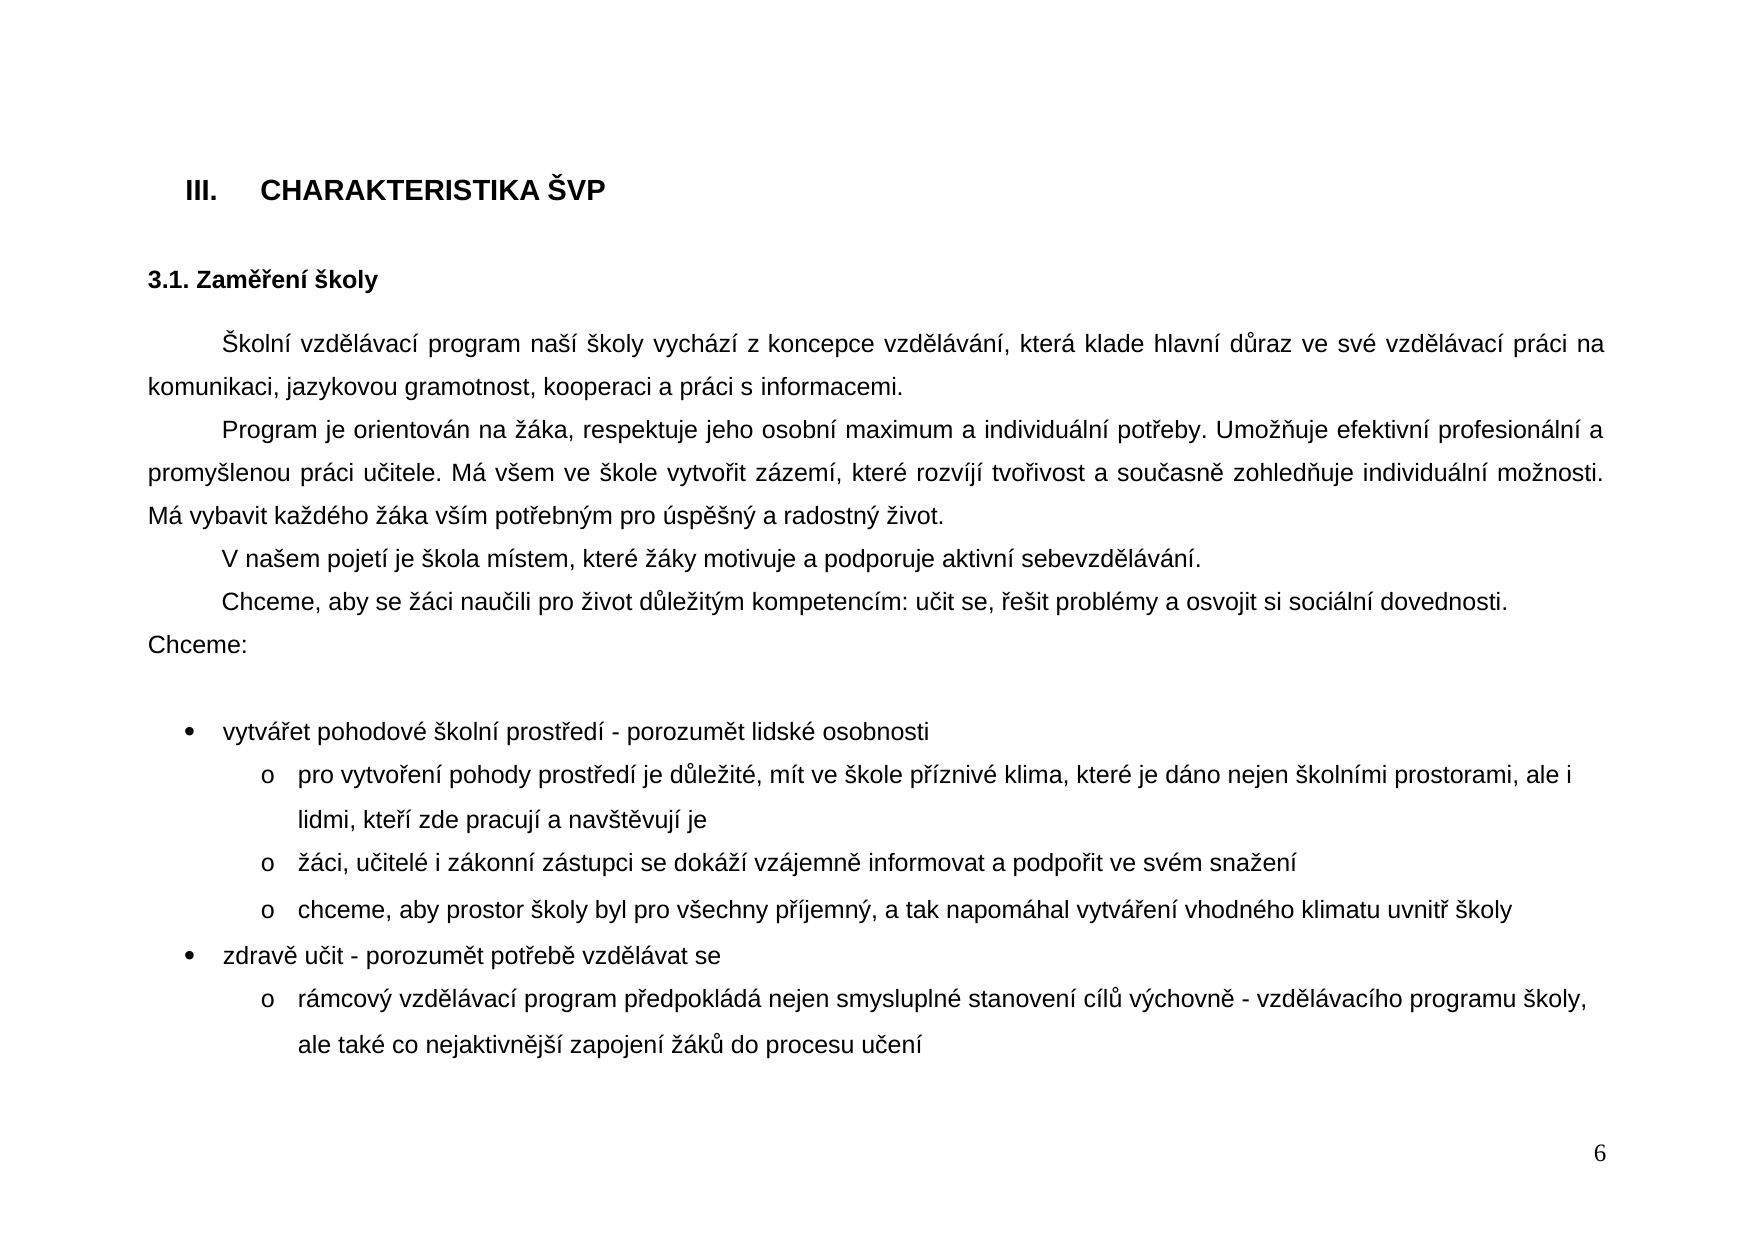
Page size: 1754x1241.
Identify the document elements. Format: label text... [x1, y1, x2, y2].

text Školní vzdělávací program naší školy vychází z koncepce vzdělávání, která klade hlavní důraz ve své vzdělávací práci na komunikaci, jazykovou gramotnost, kooperaci a práci s informacemi. [148, 328, 1606, 400]
text Chceme, aby se žáci naučili pro život důležitým kompetencím: učit se, řešit problémy a osvojit si sociální dovednosti. [148, 587, 1606, 616]
list zdravě učit - porozumět potřebě vzdělávat se [185, 941, 1606, 970]
list pro vytvoření pohody prostředí je důležité, mít ve škole příznivé klima, které je dáno nejen školními prostorami, ale i lidmi, kteří zde pracují a navštěvují je [260, 760, 1606, 834]
text Program je orientován na žáka, respektuje jeho osobní maximum a individuální potřeby. Umožňuje efektivní profesionální a promyšlenou práci učitele. Má všem ve škole vytvořit zázemí, které rozvíjí tvořivost a současně zohledňuje individuální možnosti. Má vybavit každého žáka vším potřebným pro úspěšný a radostný život. [148, 415, 1606, 530]
list chceme, aby prostor školy byl pro všechny příjemný, a tak napomáhal vytváření vhodného klimatu uvnitř školy [260, 895, 1606, 926]
list rámcový vzdělávací program předpokládá nejen smysluplné stanovení cílů výchovně - vzdělávacího programu školy, ale také co nejaktivnější zapojení žáků do procesu učení [260, 984, 1606, 1058]
list vytvářet pohodové školní prostředí - porozumět lidské osobnosti [185, 717, 1606, 746]
text Chceme: [148, 630, 1606, 659]
list žáci, učitelé i zákonní zástupci se dokáží vzájemně informovat a podpořit ve svém snažení [260, 848, 1606, 879]
text V našem pojetí je škola místem, které žáky motivuje a podporuje aktivní sebevzdělávání. [148, 544, 1606, 573]
subtitle 3.1. Zaměření školy [148, 265, 1606, 293]
subtitle CHARAKTERISTIKA ŠVP [185, 173, 1606, 240]
